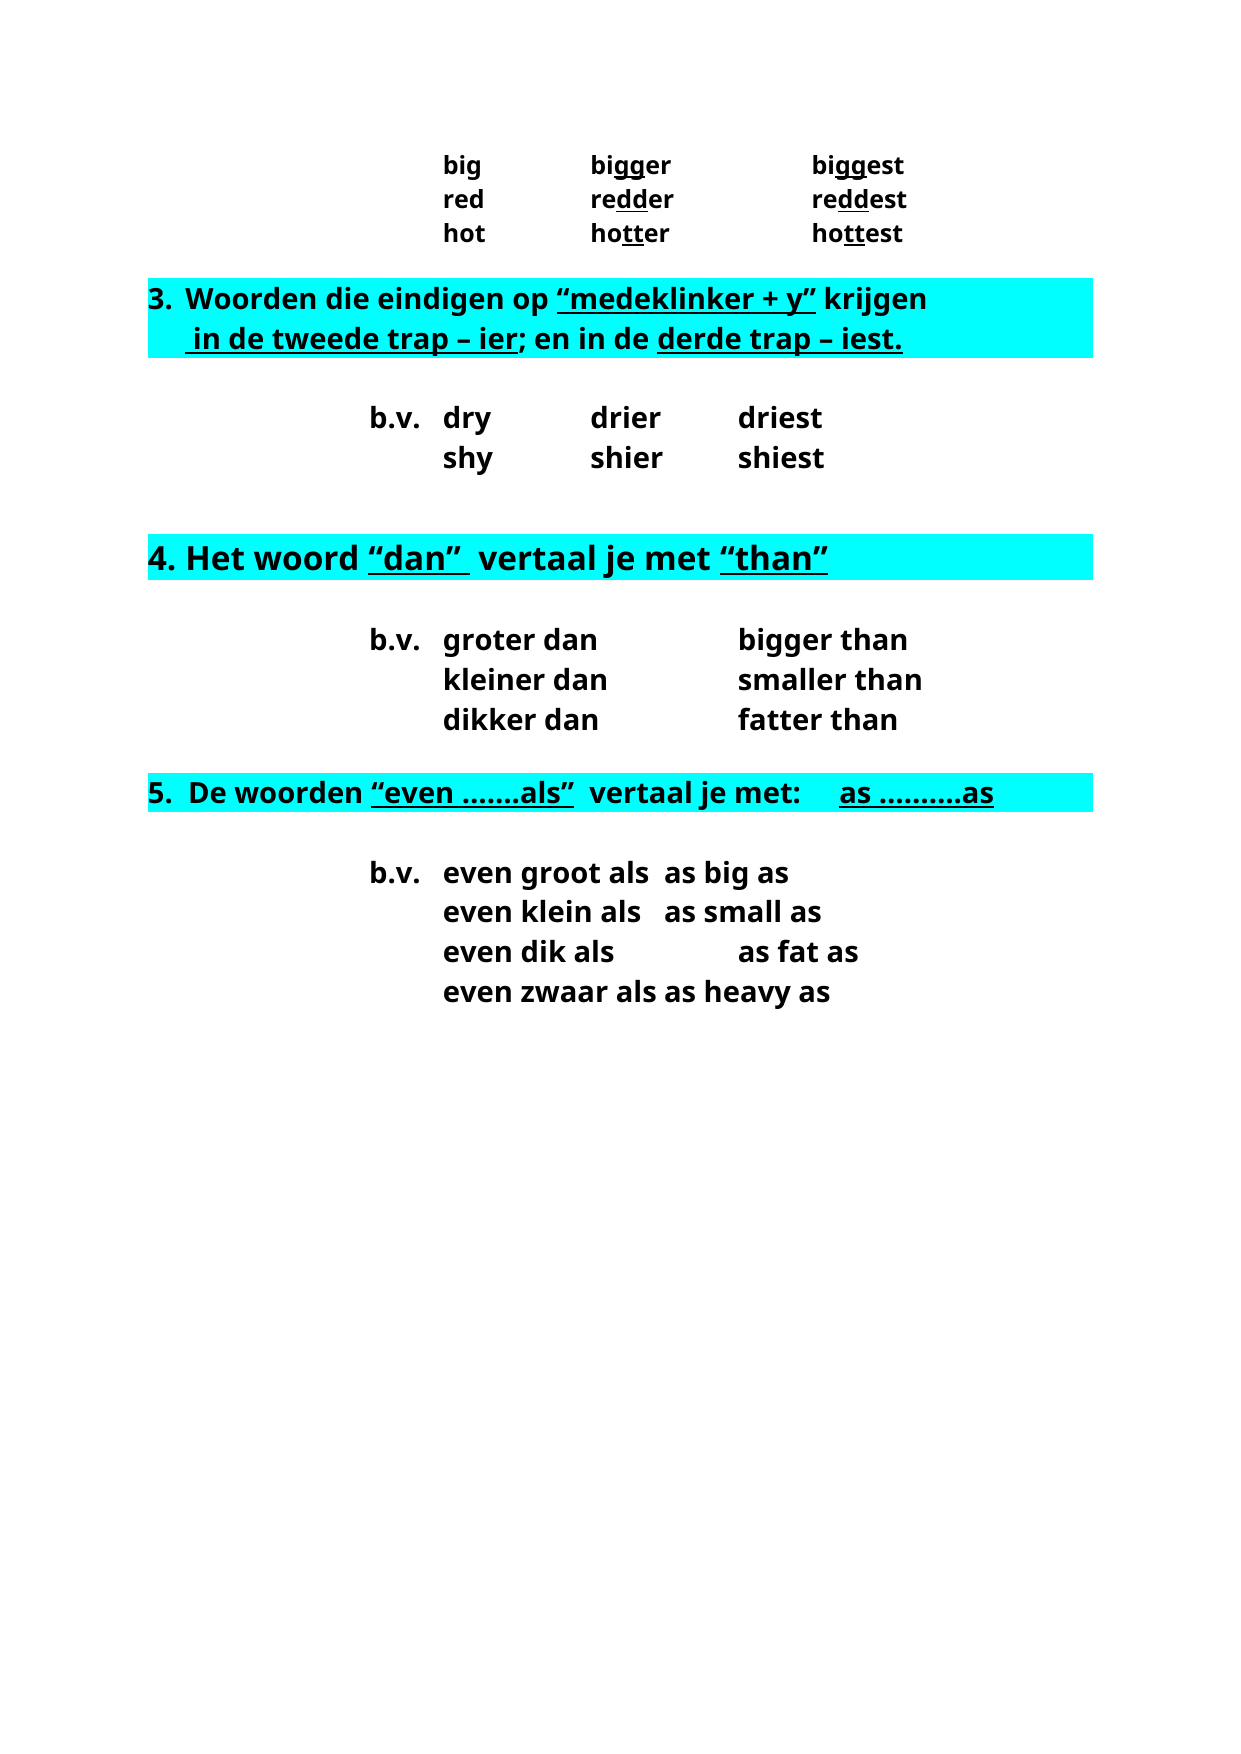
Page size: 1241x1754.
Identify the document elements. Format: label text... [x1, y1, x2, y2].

text even klein als as small as [148, 892, 1093, 931]
text red redder reddest [185, 182, 1093, 216]
text b.v. dry drier driest [148, 398, 1093, 437]
text hot hotter hottest [185, 216, 1093, 250]
list Het woord “dan” vertaal je met “than” [148, 534, 1093, 580]
text big bigger biggest [185, 148, 1093, 182]
text 5. De woorden “even …….als” vertaal je met: as ……….as [148, 773, 1093, 812]
text kleiner dan smaller than [369, 659, 1093, 699]
text shy shier shiest [148, 437, 1093, 477]
text dikker dan fatter than [369, 699, 1093, 739]
text b.v. groter dan bigger than [369, 619, 1093, 659]
text even dik als as fat as [148, 931, 1093, 971]
text in de tweede trap – ier; en in de derde trap – iest. [148, 318, 1093, 358]
text even zwaar als as heavy as [148, 971, 1093, 1011]
text b.v. even groot als as big as [148, 852, 1093, 892]
list Woorden die eindigen op “medeklinker + y” krijgen [148, 278, 1093, 318]
